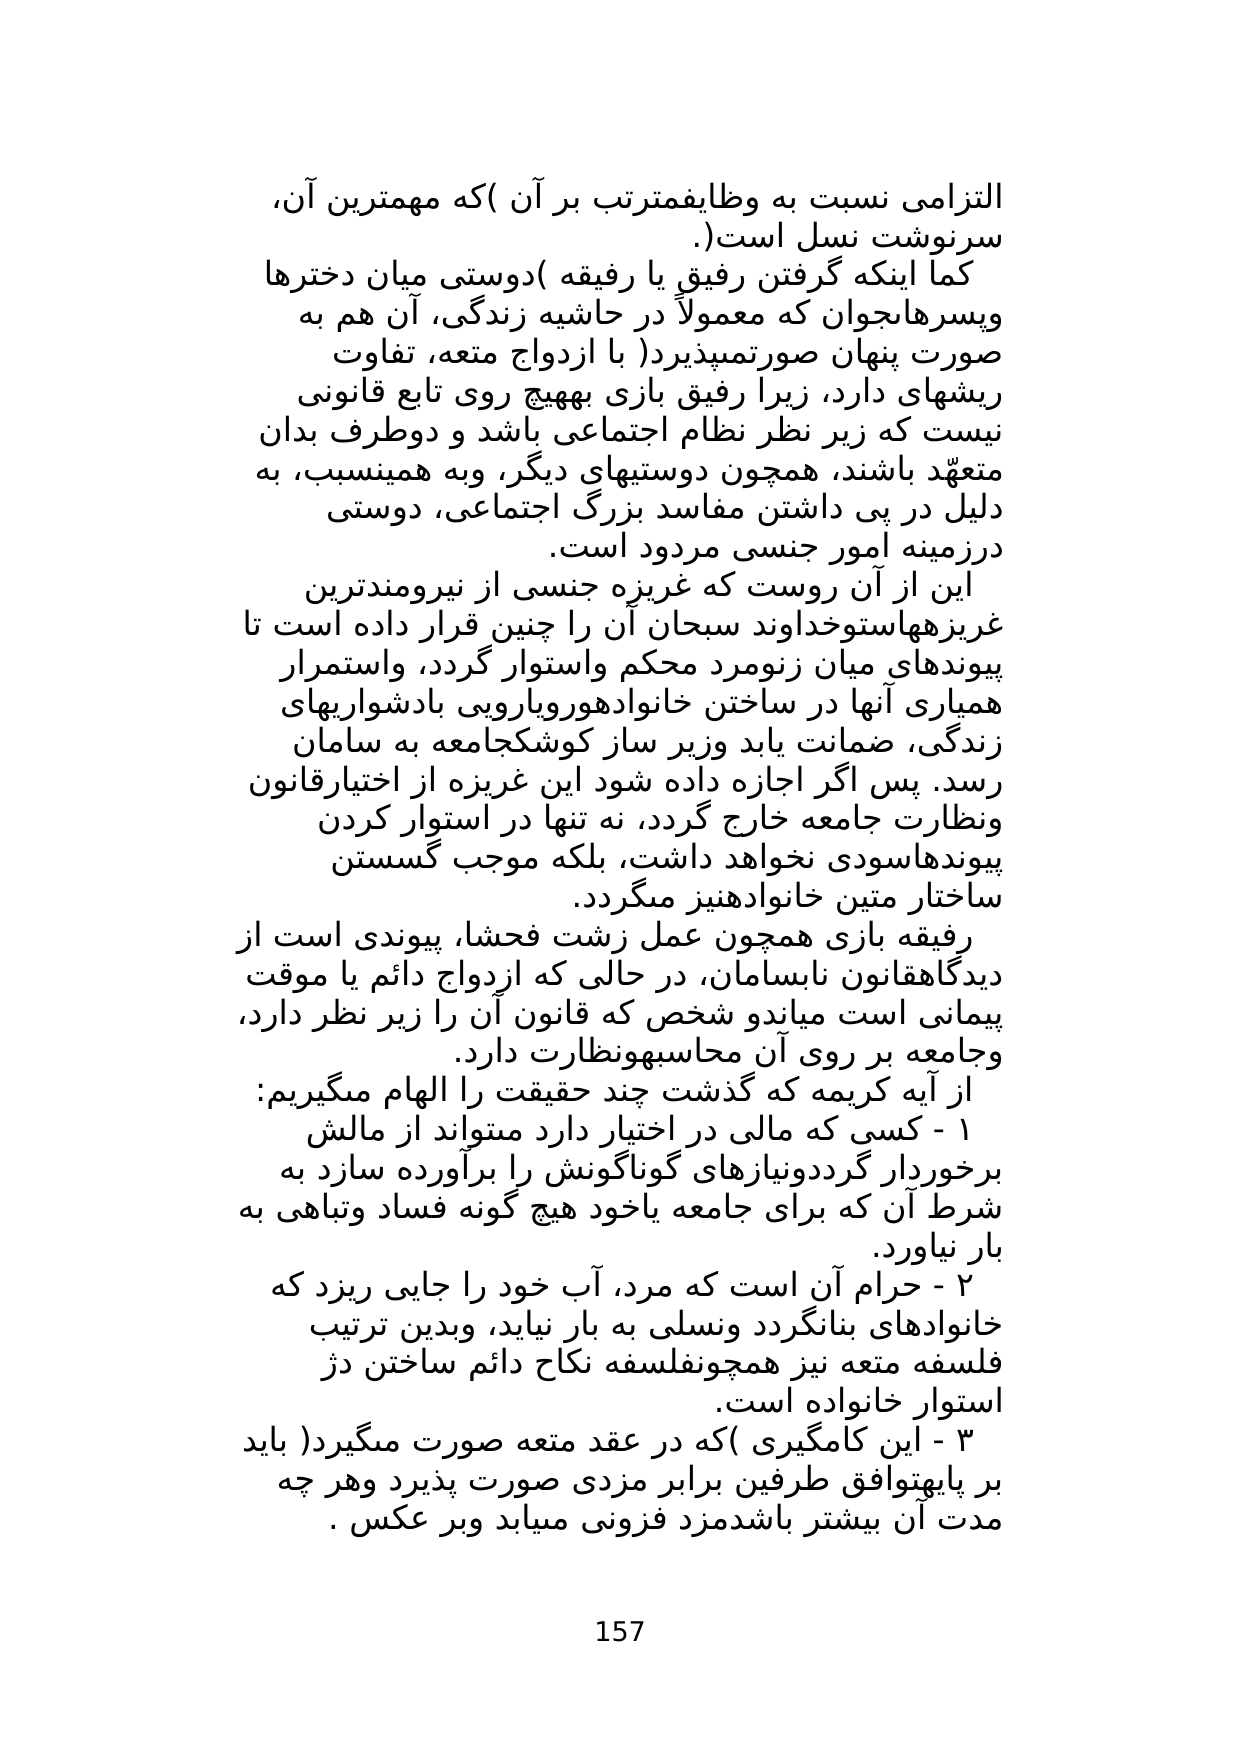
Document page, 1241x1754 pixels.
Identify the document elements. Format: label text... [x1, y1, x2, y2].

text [236, 177, 1004, 255]
text ٣ - اين كامگيرى )كه در عقد متعه صورت مى‏گيرد( بايد بر پايه‏توافق طرفين برابر مزدى صورت پذيرد وهر چه مدت آن بيشتر باشدمزد فزونى مى‏يابد وبر عكس . [236, 1421, 1004, 1537]
text كما اينكه گرفتن رفيق يا رفيقه )دوستى ميان دخترها وپسرهاى‏جوان كه معمولاً در حاشيه زندگى، آن هم به صورت پنهان صورت‏مى‏پذيرد( با ازدواج متعه، تفاوت ريشه‏اى دارد، زيرا رفيق بازى به‏هيچ روى تابع قانونى نيست كه زير نظر نظام اجتماعى باشد و دوطرف بدان متعهّد باشند، همچون دوستيهاى ديگر، وبه همين‏سبب، به دليل در پى داشتن مفاسد بزرگ اجتماعى، دوستى درزمينه امور جنسى مردود است. [236, 255, 1004, 566]
text ١ - كسى كه مالى در اختيار دارد مى‏تواند از مالش برخوردار گرددونيازهاى گوناگونش را برآورده سازد به شرط آن كه براى جامعه ياخود هيچ گونه فساد وتباهى به بار نياورد. [236, 1110, 1004, 1265]
text ٢ - حرام آن است كه مرد، آب خود را جايى ريزد كه خانواده‏اى بنانگردد ونسلى به بار نيايد، وبدين ترتيب فلسفه متعه نيز همچون‏فلسفه نكاح دائم ساختن دژ استوار خانواده است. [236, 1265, 1004, 1421]
text از آيه كريمه كه گذشت چند حقيقت را الهام مى‏گيريم: [236, 1071, 1004, 1110]
text اين از آن روست كه غريزه جنسى از نيرومندترين غريزه‏هاست‏وخداوند سبحان آن را چنين قرار داده است تا پيوندهاى ميان زن‏ومرد محكم واستوار گردد، واستمرار هميارى آنها در ساختن خانواده‏ورويارويى بادشواريهاى زندگى، ضمانت يابد وزير ساز كوشك‏جامعه به سامان رسد. پس اگر اجازه داده شود اين غريزه از اختيارقانون ونظارت جامعه خارج گردد، نه تنها در استوار كردن پيوندهاسودى نخواهد داشت، بلكه موجب گسستن ساختار متين خانواده‏نيز مى‏گردد. [236, 566, 1004, 915]
text رفيقه بازى همچون عمل زشت فحشا، پيوندى است از ديدگاه‏قانون نابسامان، در حالى كه ازدواج دائم يا موقت پيمانى است ميان‏دو شخص كه قانون آن را زير نظر دارد، وجامعه بر روى آن محاسبه‏ونظارت دارد. [236, 915, 1004, 1071]
